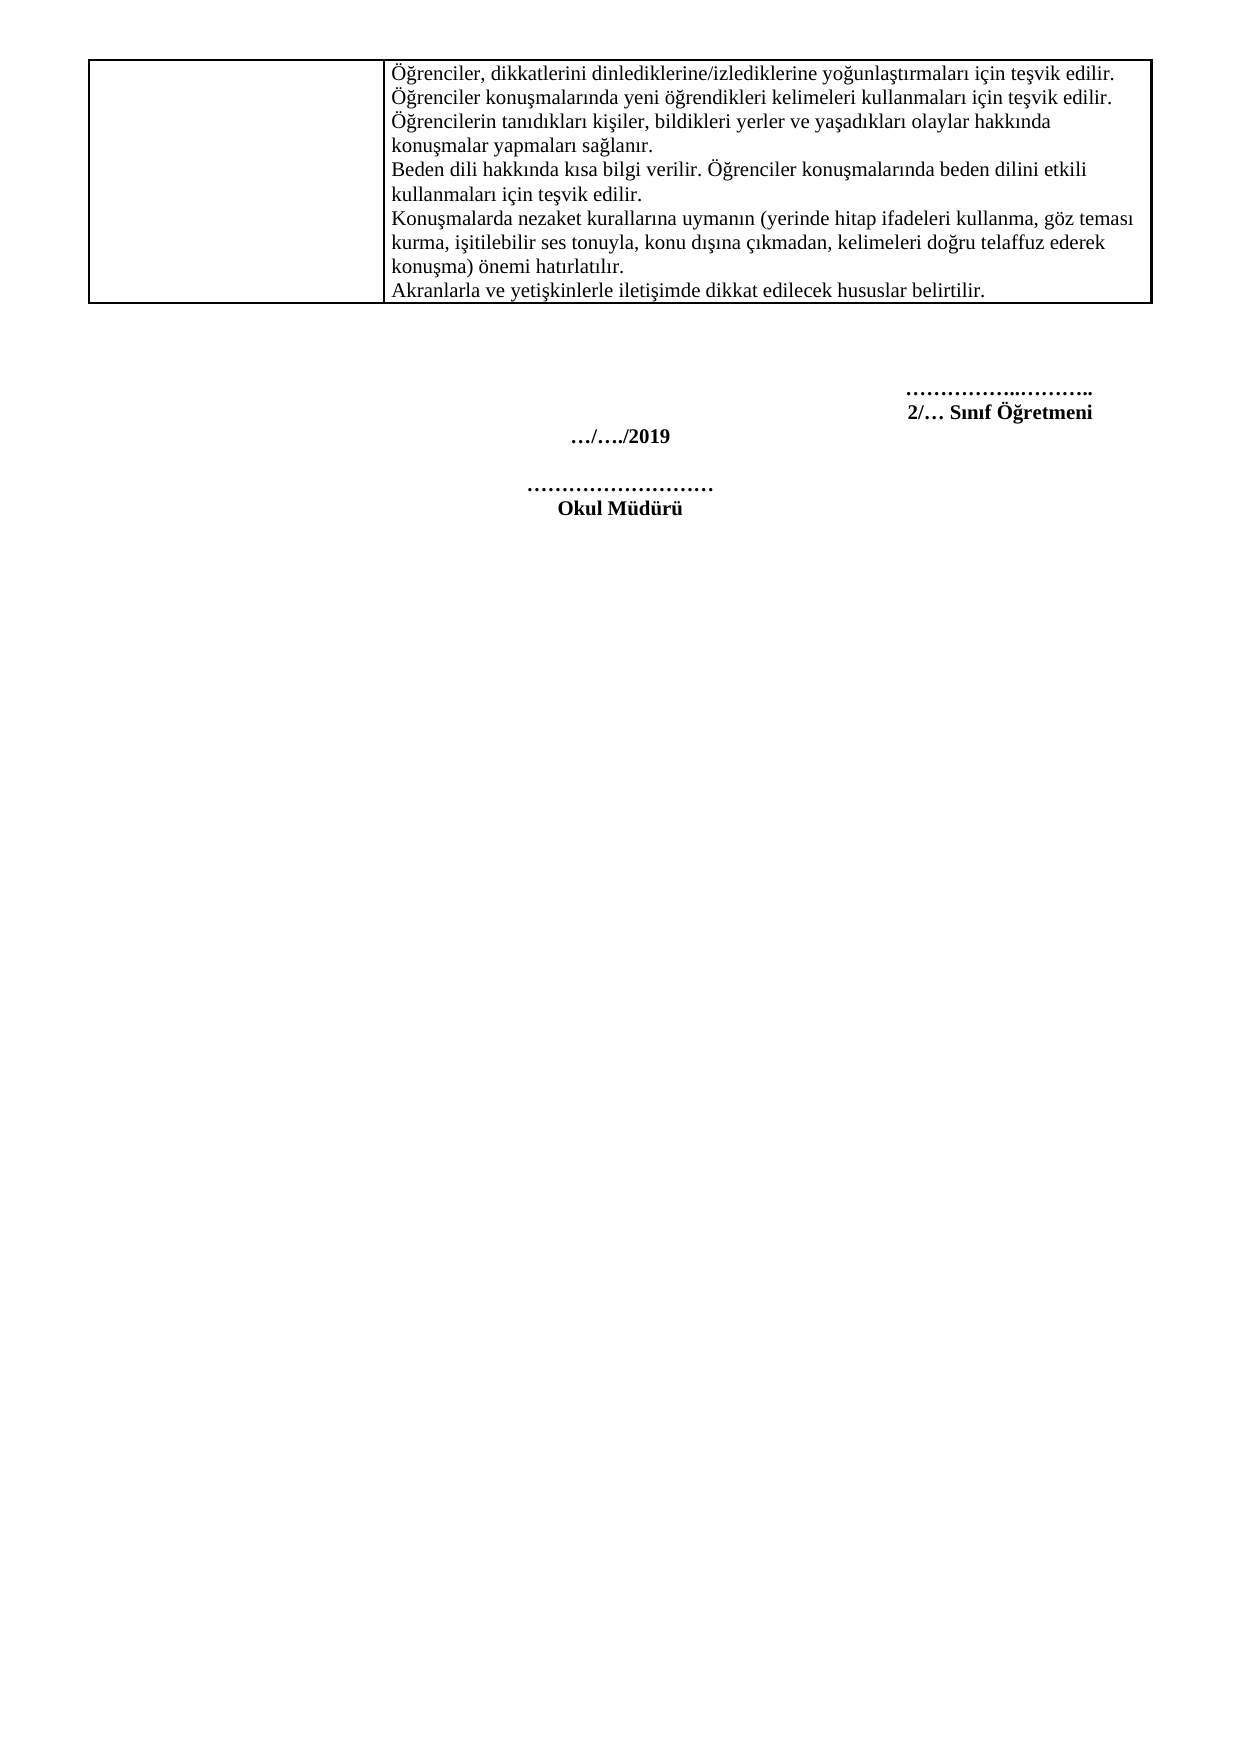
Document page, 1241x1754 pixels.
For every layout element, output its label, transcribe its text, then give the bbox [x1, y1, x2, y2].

text …/…./2019 [148, 424, 1092, 448]
text ……………………… [148, 472, 1092, 496]
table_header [90, 61, 383, 302]
text ……………..……….. [148, 376, 1092, 400]
text 2/… Sınıf Öğretmeni [148, 400, 1092, 424]
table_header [385, 61, 1150, 302]
text Okul Müdürü [148, 496, 1092, 520]
